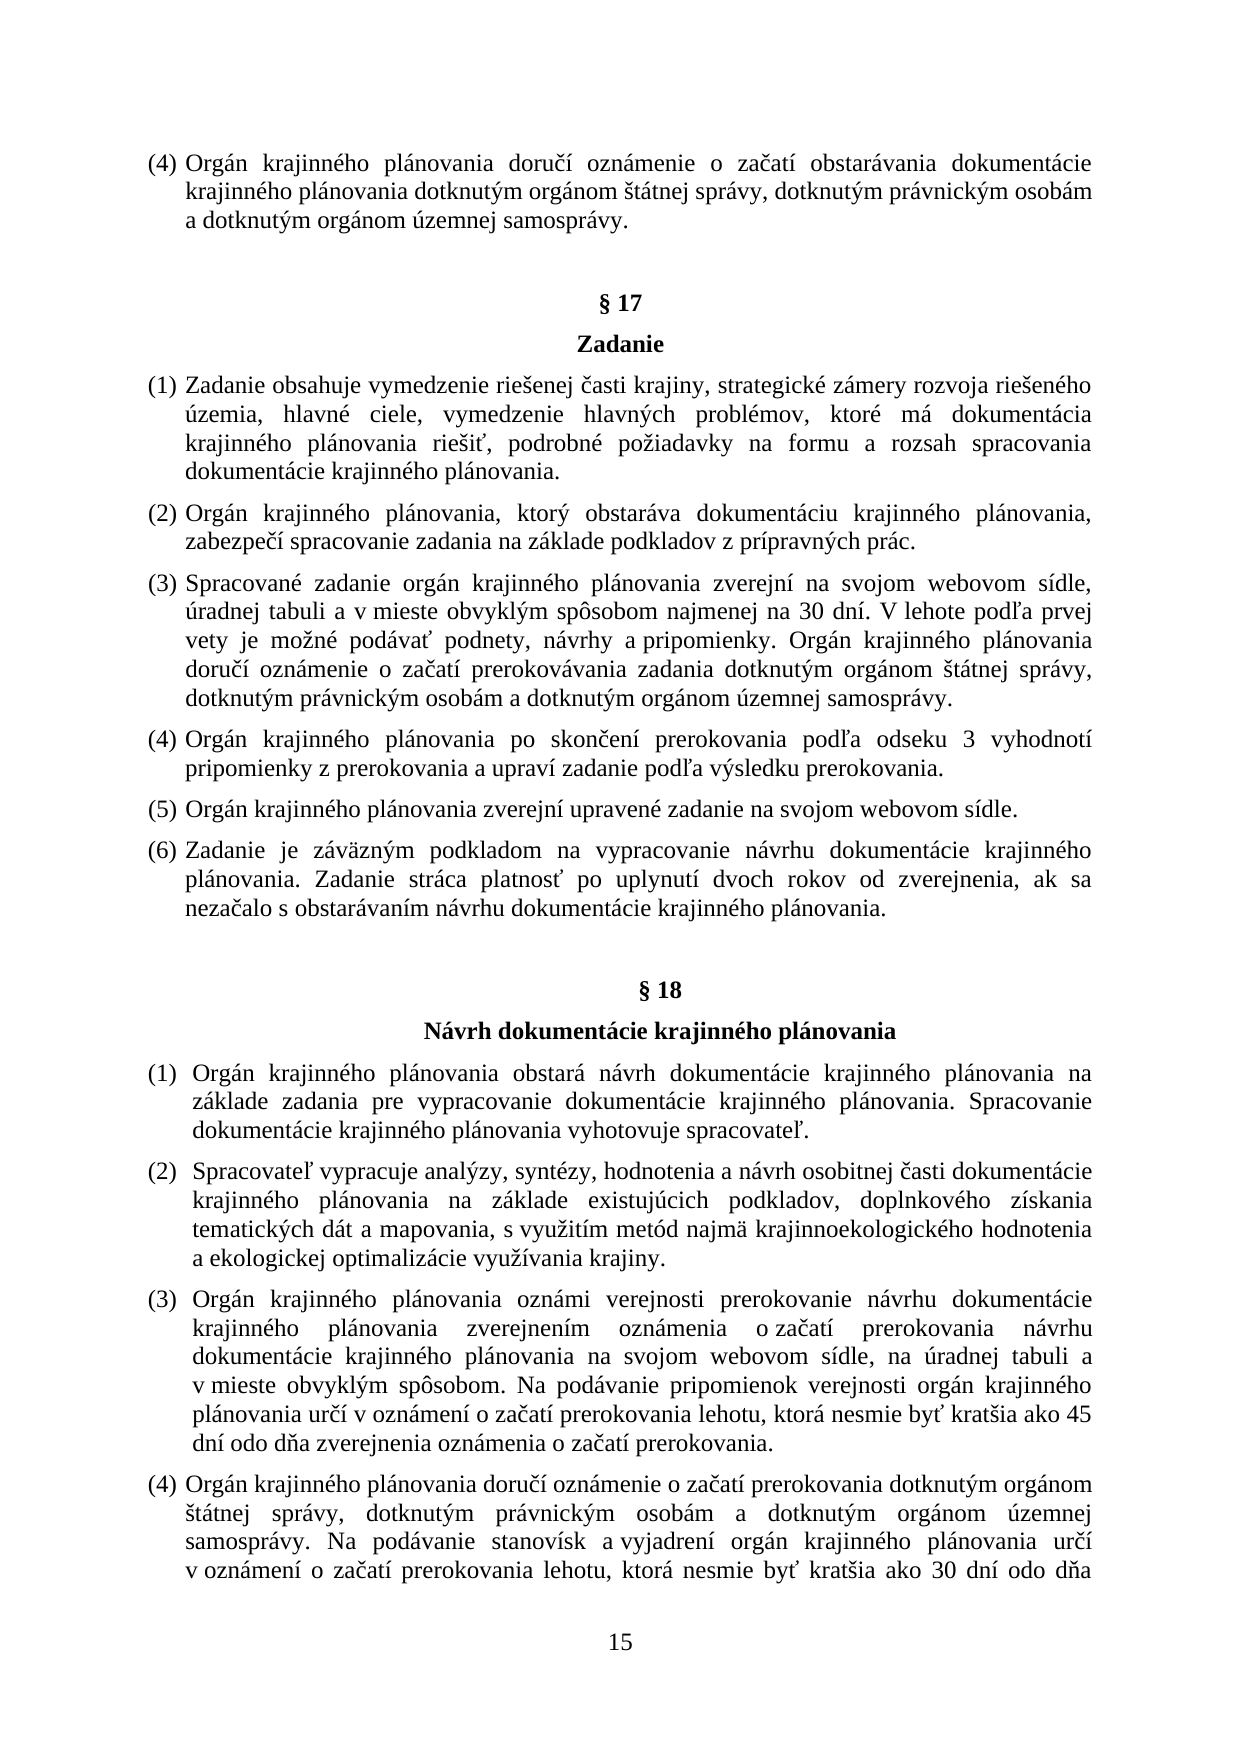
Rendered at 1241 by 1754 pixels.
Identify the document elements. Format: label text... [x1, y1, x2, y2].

list § 18 [227, 975, 1093, 1004]
list Spracované zadanie orgán krajinného plánovania zverejní na svojom webovom sídle, úradnej tabuli a v mieste obvyklým spôsobom najmenej na 30 dní. V lehote podľa prvej vety je možné podávať podnety, návrhy a pripomienky. Orgán krajinného plánovania doručí oznámenie o začatí prerokovávania zadania dotknutým orgánom štátnej správy, dotknutým právnickým osobám a dotknutým orgánom územnej samosprávy. [148, 568, 1093, 711]
list Orgán krajinného plánovania doručí oznámenie o začatí obstarávania dokumentácie krajinného plánovania dotknutým orgánom štátnej správy, dotknutým právnickým osobám a dotknutým orgánom územnej samosprávy. [148, 148, 1093, 234]
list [148, 1469, 1093, 1584]
list Orgán krajinného plánovania oznámi verejnosti prerokovanie návrhu dokumentácie krajinného plánovania zverejnením oznámenia o začatí prerokovania návrhu dokumentácie krajinného plánovania na svojom webovom sídle, na úradnej tabuli a v mieste obvyklým spôsobom. Na podávanie pripomienok verejnosti orgán krajinného plánovania určí v oznámení o začatí prerokovania lehotu, ktorá nesmie byť kratšia ako 45 dní odo dňa zverejnenia oznámenia o začatí prerokovania. [148, 1284, 1093, 1456]
list Orgán krajinného plánovania, ktorý obstaráva dokumentáciu krajinného plánovania, zabezpečí spracovanie zadania na základe podkladov z prípravných prác. [148, 498, 1093, 555]
text Zadanie [148, 329, 1093, 358]
list Spracovateľ vypracuje analýzy, syntézy, hodnotenia a návrh osobitnej časti dokumentácie krajinného plánovania na základe existujúcich podkladov, doplnkového získania tematických dát a mapovania, s využitím metód najmä krajinnoekologického hodnotenia a ekologickej optimalizácie využívania krajiny. [148, 1156, 1093, 1271]
list Orgán krajinného plánovania po skončení prerokovania podľa odseku 3 vyhodnotí pripomienky z prerokovania a upraví zadanie podľa výsledku prerokovania. [148, 724, 1093, 781]
list Orgán krajinného plánovania obstará návrh dokumentácie krajinného plánovania na základe zadania pre vypracovanie dokumentácie krajinného plánovania. Spracovanie dokumentácie krajinného plánovania vyhotovuje spracovateľ. [148, 1058, 1093, 1144]
list Návrh dokumentácie krajinného plánovania [227, 1016, 1093, 1045]
text § 17 [148, 288, 1093, 316]
list Orgán krajinného plánovania zverejní upravené zadanie na svojom webovom sídle. [148, 794, 1093, 823]
list Zadanie obsahuje vymedzenie riešenej časti krajiny, strategické zámery rozvoja riešeného územia, hlavné ciele, vymedzenie hlavných problémov, ktoré má dokumentácia krajinného plánovania riešiť, podrobné požiadavky na formu a rozsah spracovania dokumentácie krajinného plánovania. [148, 370, 1093, 485]
list Zadanie je záväzným podkladom na vypracovanie návrhu dokumentácie krajinného plánovania. Zadanie stráca platnosť po uplynutí dvoch rokov od zverejnenia, ak sa nezačalo s obstarávaním návrhu dokumentácie krajinného plánovania. [148, 835, 1093, 921]
